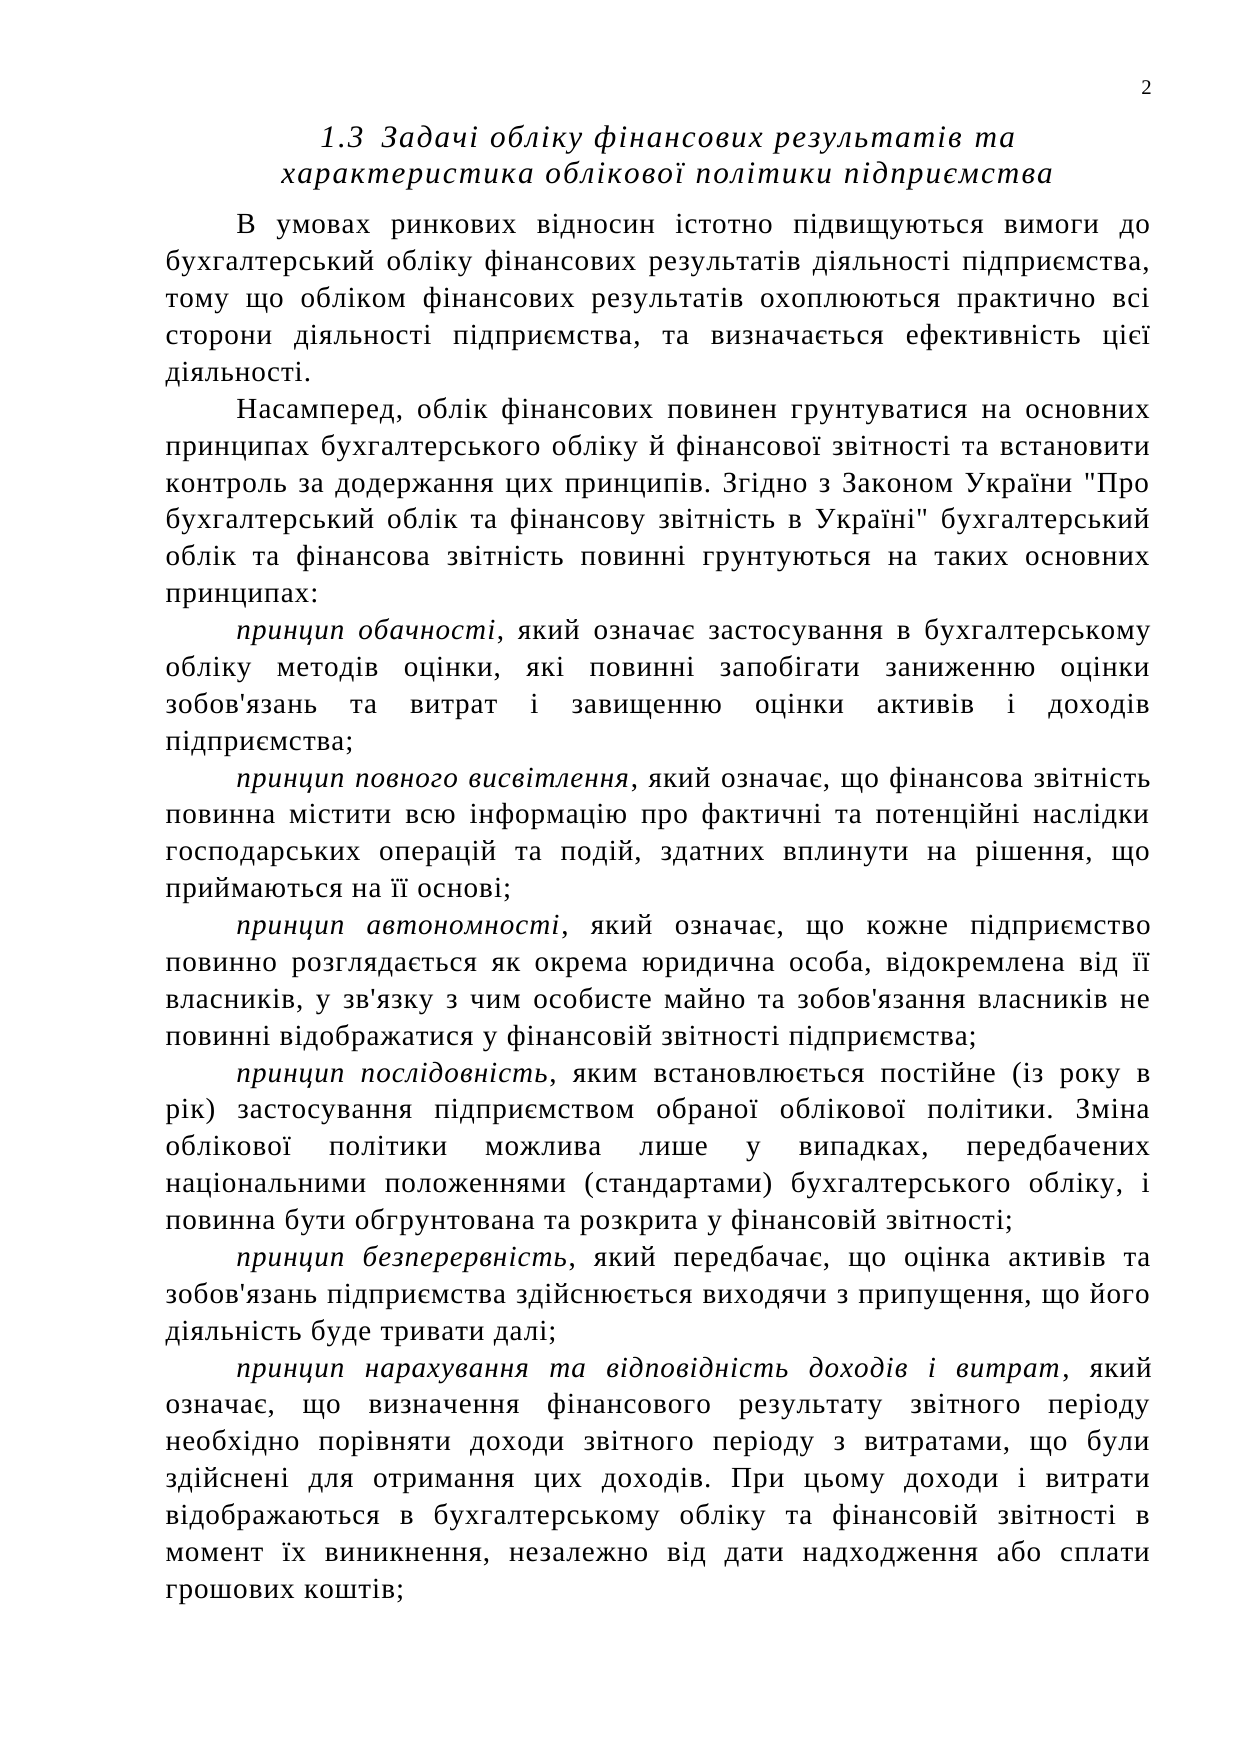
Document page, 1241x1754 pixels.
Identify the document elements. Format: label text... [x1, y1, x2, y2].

text принцип безперервність, який передбачає, що оцінка активів та зобов'язань підприємства здійснюється виходячи з припущення, що його діяльність буде тривати далі; [165, 1239, 1152, 1346]
text Насамперед, облік фінансових повинен грунтуватися на основних принципах бухгалтерського обліку й фінансової звітності та встановити контроль за додержання цих принципів. Згідно з Законом України "Про бухгалтерський облік та фінансову звітність в Україні" бухгалтерський облік та фінансова звітність повинні грунтуються на таких основних принципах: [165, 391, 1152, 609]
text принцип послідовність, яким встановлюється постійне (із року в рік) застосування підприємством обраної облікової політики. Зміна облікової політики можлива лише у випадках, передбачених національними положеннями (стандартами) бухгалтерського обліку, і повинна бути обгрунтована та розкрита у фінансовій звітності; [165, 1055, 1152, 1236]
subtitle Задачі обліку фінансових результатів та характеристика облікової політики підприємства [254, 118, 1081, 190]
text принцип нарахування та відповідність доходів і витрат, який означає, що визначення фінансового результату звітного періоду необхідно порівняти доходи звітного періоду з витратами, що були здійснені для отримання цих доходів. При цьому доходи і витрати відображаються в бухгалтерському обліку та фінансовій звітності в момент їх виникнення, незалежно від дати надходження або сплати грошових коштів; [165, 1350, 1152, 1604]
text В умовах ринкових відносин істотно підвищуються вимоги до бухгалтерський обліку фінансових результатів діяльності підприємства, тому що обліком фінансових результатів охоплюються практично всі сторони діяльності підприємства, та визначається ефективність цієї діяльності. [165, 207, 1152, 388]
text принцип обачності, який означає застосування в бухгалтерському обліку методів оцінки, які повинні запобігати заниженню оцінки зобов'язань та витрат і завищенню оцінки активів і доходів підприємства; [165, 612, 1152, 756]
text принцип автономності, який означає, що кожне підприємство повинно розглядається як окрема юридична особа, відокремлена від її власників, у зв'язку з чим особисте майно та зобов'язання власників не повинні відображатися у фінансовій звітності підприємства; [165, 907, 1152, 1051]
text принцип повного висвітлення, який означає, що фінансова звітність повинна містити всю інформацію про фактичні та потенційні наслідки господарських операцій та подій, здатних вплинути на рішення, що приймаються на її основі; [165, 760, 1152, 904]
